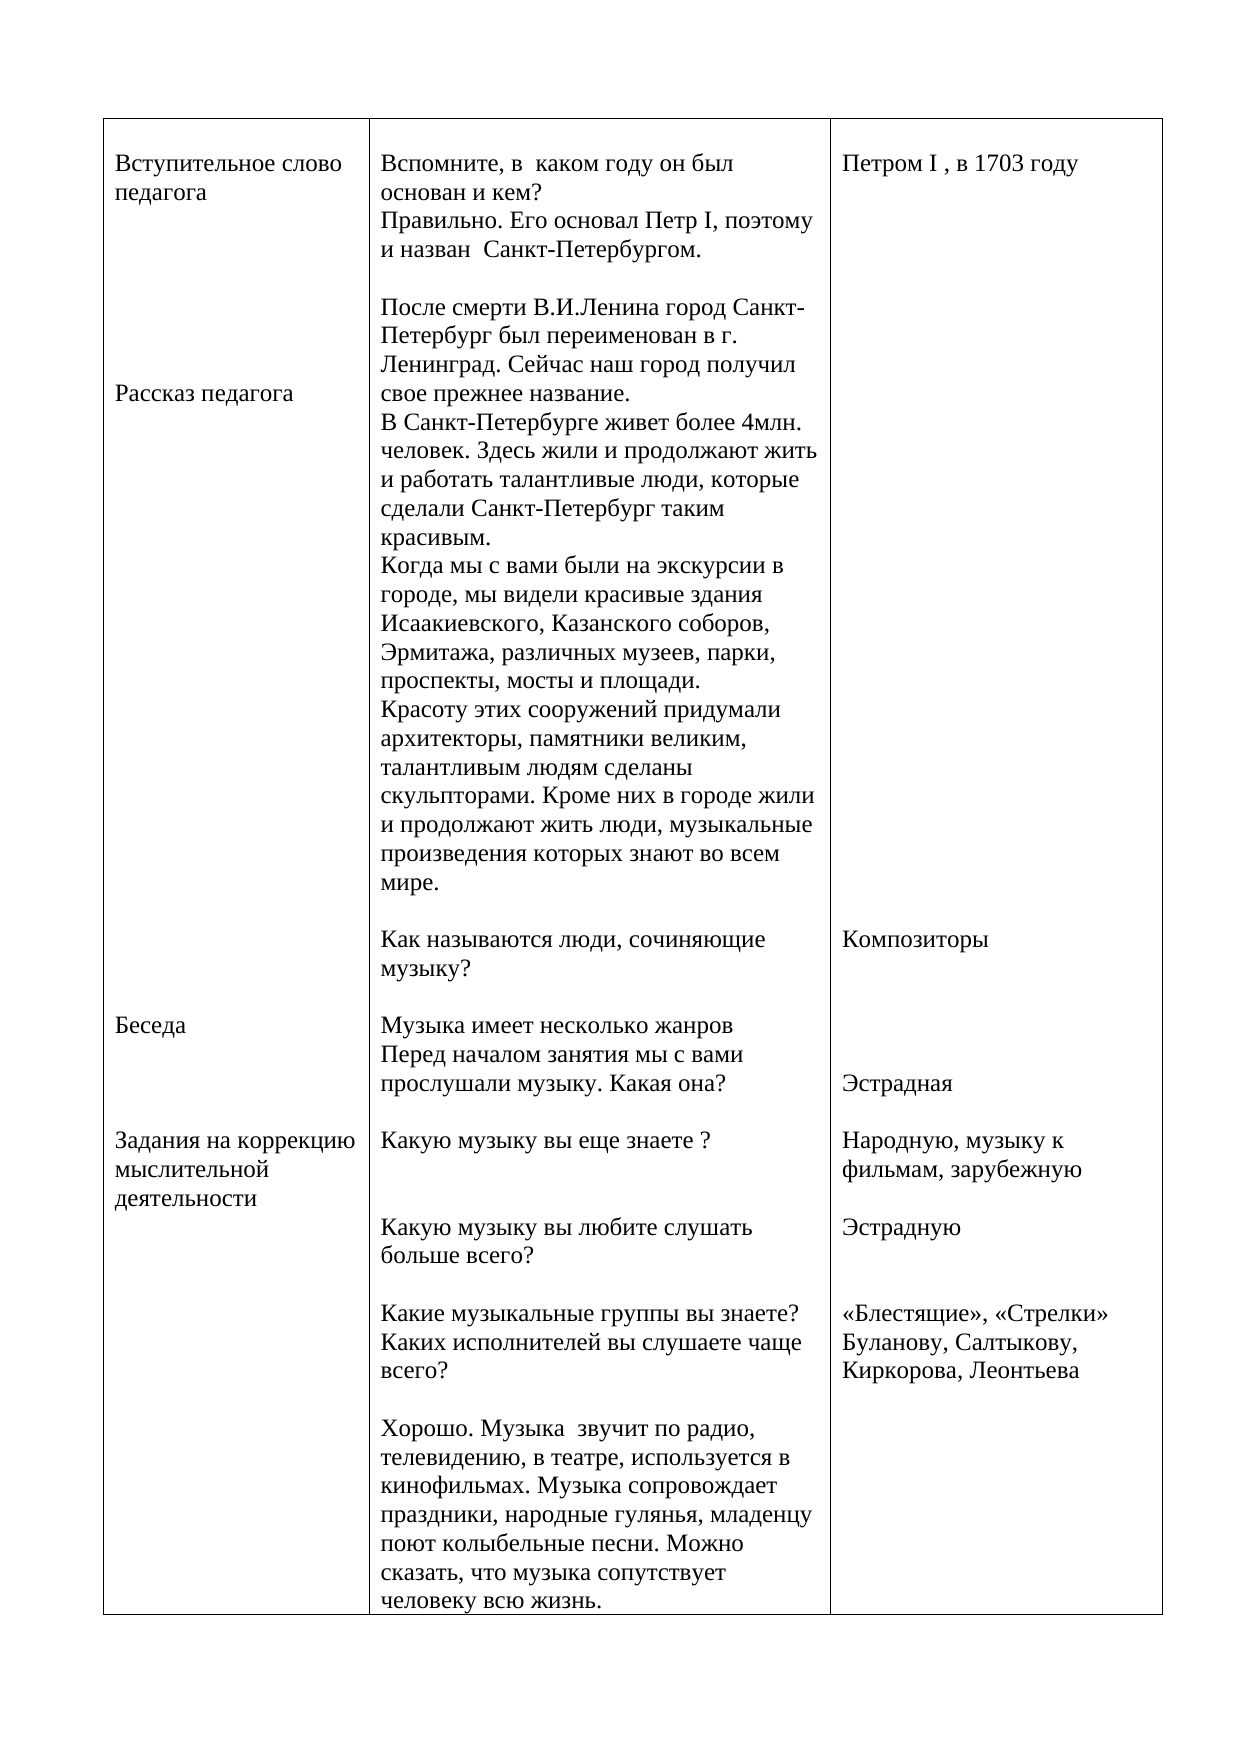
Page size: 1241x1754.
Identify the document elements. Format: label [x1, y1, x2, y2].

table_cell [370, 119, 830, 1614]
table_cell [831, 119, 1162, 1614]
table_cell [104, 119, 369, 1614]
